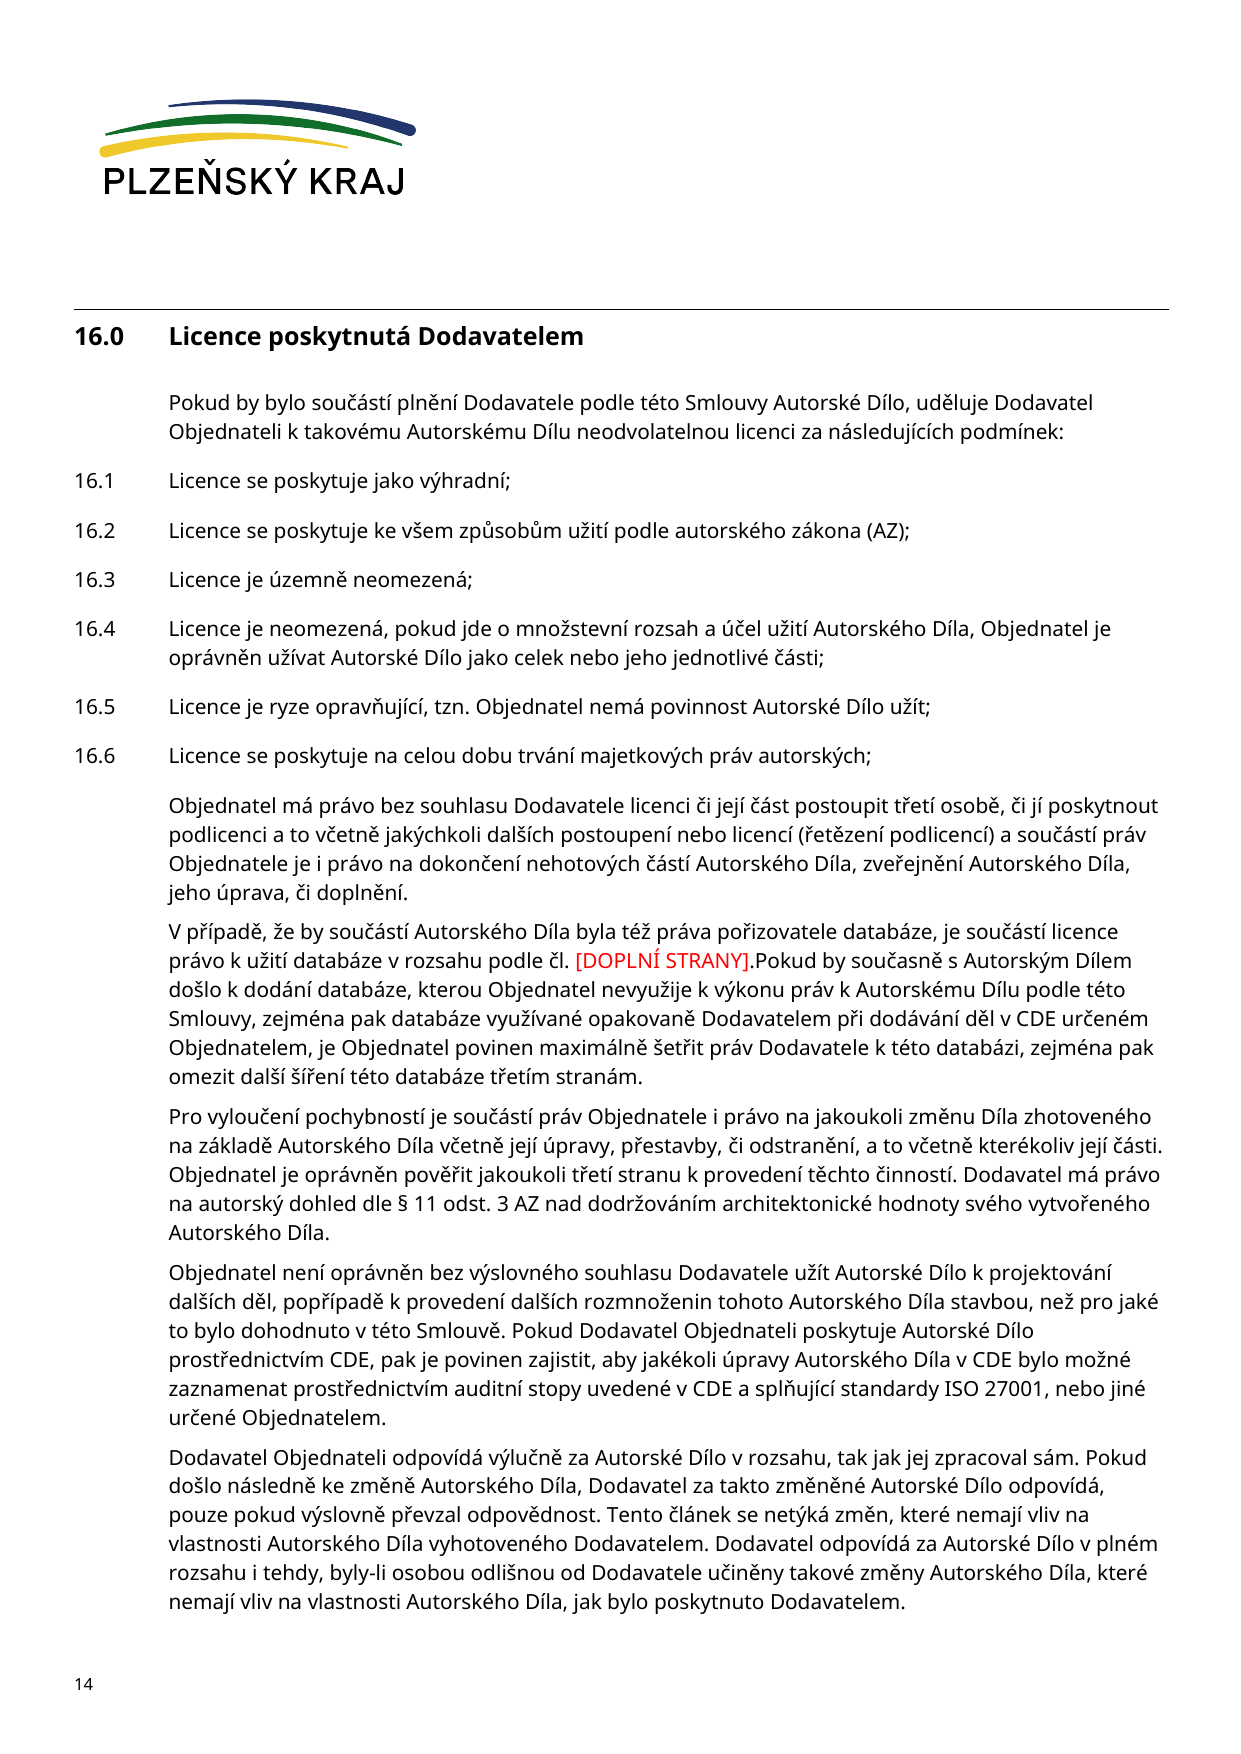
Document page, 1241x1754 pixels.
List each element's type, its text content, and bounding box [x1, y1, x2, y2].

subtitle Licence je ryze opravňující, tzn. Objednatel nemá povinnost Autorské Dílo užít; [74, 692, 1169, 721]
subtitle Licence je neomezená, pokud jde o množstevní rozsah a účel užití Autorského Díla, Objednatel je oprávněn užívat Autorské Dílo jako celek nebo jeho jednotlivé části; [74, 614, 1169, 671]
subtitle Licence poskytnutá Dodavatelem [74, 310, 1169, 352]
subtitle Licence se poskytuje jako výhradní; [74, 467, 1169, 495]
text Objednatel má právo bez souhlasu Dodavatele licenci či její část postoupit třetí osobě, či jí poskytnout podlicenci a to včetně jakýchkoli dalších postoupení nebo licencí (řetězení podlicencí) a součástí práv Objednatele je i právo na dokončení nehotových částí Autorského Díla, zveřejnění Autorského Díla, jeho úprava, či doplnění. [168, 791, 1169, 906]
text Dodavatel Objednateli odpovídá výlučně za Autorské Dílo v rozsahu, tak jak jej zpracoval sám. Pokud došlo následně ke změně Autorského Díla, Dodavatel za takto změněné Autorské Dílo odpovídá, pouze pokud výslovně převzal odpovědnost. Tento článek se netýká změn, které nemají vliv na vlastnosti Autorského Díla vyhotoveného Dodavatelem. Dodavatel odpovídá za Autorské Dílo v plném rozsahu i tehdy, byly-li osobou odlišnou od Dodavatele učiněny takové změny Autorského Díla, které nemají vliv na vlastnosti Autorského Díla, jak bylo poskytnuto Dodavatelem. [168, 1443, 1169, 1616]
text Pokud by bylo součástí plnění Dodavatele podle této Smlouvy Autorské Dílo, uděluje Dodavatel Objednateli k takovému Autorskému Dílu neodvolatelnou licenci za následujících podmínek: [168, 388, 1169, 445]
subtitle Licence se poskytuje ke všem způsobům užití podle autorského zákona (AZ); [74, 516, 1169, 544]
text Pro vyloučení pochybností je součástí práv Objednatele i právo na jakoukoli změnu Díla zhotoveného na základě Autorského Díla včetně její úpravy, přestavby, či odstranění, a to včetně kterékoliv její části. Objednatel je oprávněn pověřit jakoukoli třetí stranu k provedení těchto činností. Dodavatel má právo na autorský dohled dle § 11 odst. 3 AZ nad dodržováním architektonické hodnoty svého vytvořeného Autorského Díla. [168, 1102, 1169, 1246]
subtitle Licence je územně neomezená; [74, 565, 1169, 594]
text Objednatel není oprávněn bez výslovného souhlasu Dodavatele užít Autorské Dílo k projektování dalších děl, popřípadě k provedení dalších rozmnoženin tohoto Autorského Díla stavbou, než pro jaké to bylo dohodnuto v této Smlouvě. Pokud Dodavatel Objednateli poskytuje Autorské Dílo prostřednictvím CDE, pak je povinen zajistit, aby jakékoli úpravy Autorského Díla v CDE bylo možné zaznamenat prostřednictvím auditní stopy uvedené v CDE a splňující standardy ISO 27001, nebo jiné určené Objednatelem. [168, 1258, 1169, 1431]
subtitle Licence se poskytuje na celou dobu trvání majetkových práv autorských; [74, 741, 1169, 770]
text V případě, že by součástí Autorského Díla byla též práva pořizovatele databáze, je součástí licence právo k užití databáze v rozsahu podle čl. [DOPLNÍ STRANY].Pokud by současně s Autorským Dílem došlo k dodání databáze, kterou Objednatel nevyužije k výkonu práv k Autorskému Dílu podle této Smlouvy, zejména pak databáze využívané opakovaně Dodavatelem při dodávání děl v CDE určeném Objednatelem, je Objednatel povinen maximálně šetřit práv Dodavatele k této databázi, zejména pak omezit další šíření této databáze třetím stranám. [168, 917, 1169, 1091]
picture [73, 73, 442, 221]
